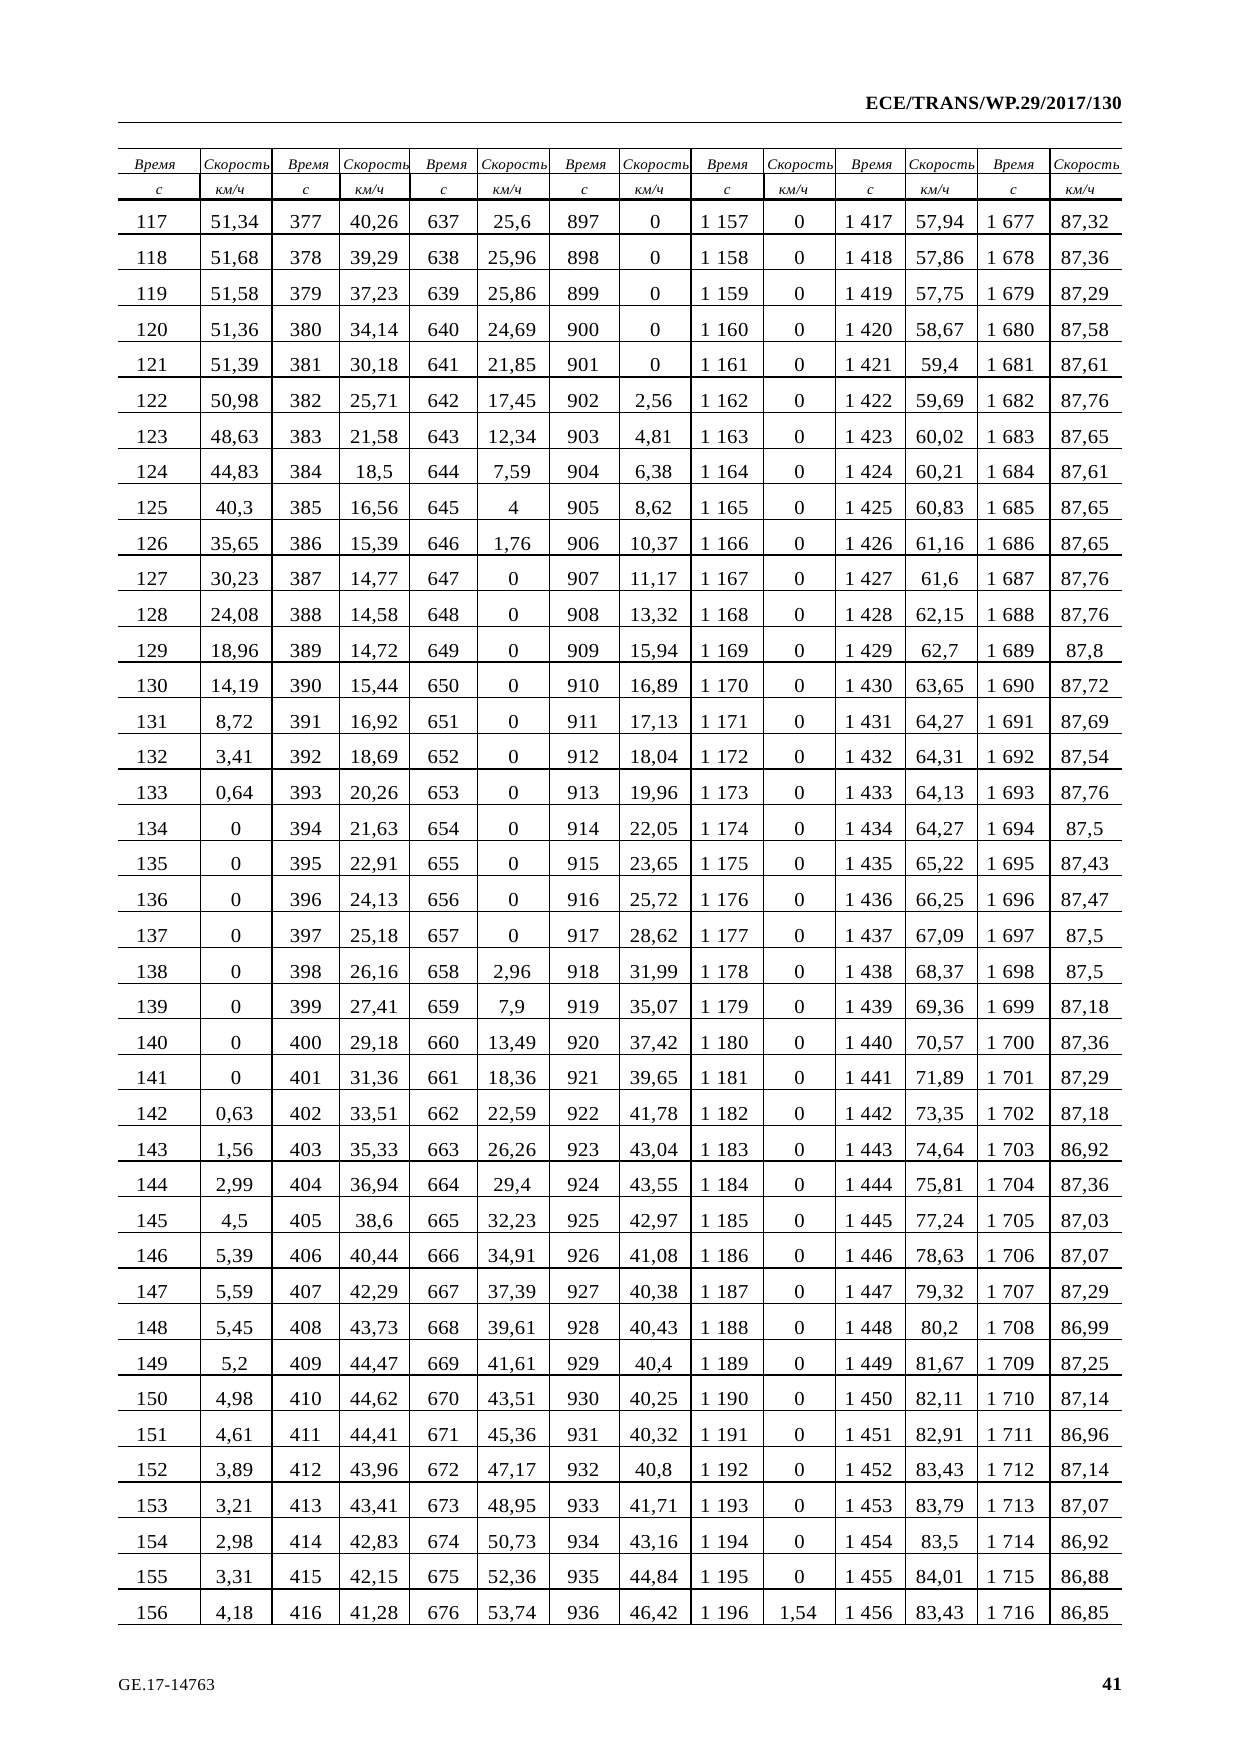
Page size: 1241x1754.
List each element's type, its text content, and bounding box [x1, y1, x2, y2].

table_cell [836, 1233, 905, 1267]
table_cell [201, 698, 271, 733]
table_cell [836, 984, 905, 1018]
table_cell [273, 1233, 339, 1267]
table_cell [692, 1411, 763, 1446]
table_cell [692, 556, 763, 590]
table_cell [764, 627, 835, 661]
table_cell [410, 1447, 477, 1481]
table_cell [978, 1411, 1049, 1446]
table_cell 120 [118, 306, 200, 341]
table_cell км/ч [478, 174, 549, 198]
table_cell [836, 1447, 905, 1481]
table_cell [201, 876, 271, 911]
table_cell 638 [410, 235, 477, 269]
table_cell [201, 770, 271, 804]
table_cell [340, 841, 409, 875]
table_cell 897 [550, 201, 619, 233]
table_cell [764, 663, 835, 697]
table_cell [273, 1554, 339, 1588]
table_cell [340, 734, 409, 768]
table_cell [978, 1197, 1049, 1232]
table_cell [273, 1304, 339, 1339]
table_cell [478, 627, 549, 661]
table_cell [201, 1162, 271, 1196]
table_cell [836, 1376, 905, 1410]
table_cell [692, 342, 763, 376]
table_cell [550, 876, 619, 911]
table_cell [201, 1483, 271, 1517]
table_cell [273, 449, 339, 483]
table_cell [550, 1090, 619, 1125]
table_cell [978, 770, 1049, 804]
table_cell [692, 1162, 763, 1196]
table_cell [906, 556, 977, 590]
table_cell 0 [764, 201, 835, 233]
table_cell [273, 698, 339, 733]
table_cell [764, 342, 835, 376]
table_cell с [118, 174, 199, 198]
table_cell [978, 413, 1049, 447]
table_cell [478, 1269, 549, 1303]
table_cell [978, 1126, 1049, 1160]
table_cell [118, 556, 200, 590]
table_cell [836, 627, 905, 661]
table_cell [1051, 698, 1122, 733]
table_cell с [692, 174, 763, 198]
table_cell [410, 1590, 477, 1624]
table_cell 34,14 [340, 306, 409, 341]
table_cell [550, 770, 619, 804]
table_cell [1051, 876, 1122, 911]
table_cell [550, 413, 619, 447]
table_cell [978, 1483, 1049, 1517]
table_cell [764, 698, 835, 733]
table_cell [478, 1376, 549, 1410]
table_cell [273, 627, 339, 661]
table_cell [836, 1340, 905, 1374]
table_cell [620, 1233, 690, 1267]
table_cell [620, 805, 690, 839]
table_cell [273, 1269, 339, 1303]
table_cell 1 157 [692, 201, 763, 233]
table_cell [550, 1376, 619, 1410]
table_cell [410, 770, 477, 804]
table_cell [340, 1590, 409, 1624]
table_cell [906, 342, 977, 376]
table_cell 639 [410, 270, 477, 305]
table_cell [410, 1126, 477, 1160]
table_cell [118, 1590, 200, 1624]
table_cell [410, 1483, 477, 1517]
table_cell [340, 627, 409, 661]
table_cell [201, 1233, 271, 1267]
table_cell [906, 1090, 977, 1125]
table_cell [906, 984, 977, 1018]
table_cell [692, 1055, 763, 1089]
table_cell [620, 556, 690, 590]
table_cell 58,67 [906, 306, 977, 341]
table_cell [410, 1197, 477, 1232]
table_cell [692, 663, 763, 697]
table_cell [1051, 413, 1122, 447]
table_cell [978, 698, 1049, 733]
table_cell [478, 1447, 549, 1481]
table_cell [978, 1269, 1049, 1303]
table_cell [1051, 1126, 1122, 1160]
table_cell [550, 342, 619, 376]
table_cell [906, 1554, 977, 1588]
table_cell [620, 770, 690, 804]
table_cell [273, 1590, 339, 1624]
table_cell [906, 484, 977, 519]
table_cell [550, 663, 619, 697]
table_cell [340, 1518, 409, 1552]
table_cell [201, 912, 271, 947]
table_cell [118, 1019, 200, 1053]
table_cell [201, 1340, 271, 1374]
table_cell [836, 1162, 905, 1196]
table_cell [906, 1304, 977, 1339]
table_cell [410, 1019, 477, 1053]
table_header Скорость [1051, 149, 1122, 172]
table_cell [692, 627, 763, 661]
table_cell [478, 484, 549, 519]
table_cell 0 [620, 270, 690, 305]
table_cell км/ч [765, 174, 835, 198]
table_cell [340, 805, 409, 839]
table_header Скорость [620, 149, 690, 172]
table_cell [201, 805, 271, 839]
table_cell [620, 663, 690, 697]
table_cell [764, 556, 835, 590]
table_cell 118 [118, 235, 200, 269]
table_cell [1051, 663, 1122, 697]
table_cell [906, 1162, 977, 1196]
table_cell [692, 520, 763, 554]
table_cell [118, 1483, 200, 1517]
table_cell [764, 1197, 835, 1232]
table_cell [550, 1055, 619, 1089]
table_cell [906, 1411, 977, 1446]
table_cell км/ч [906, 174, 977, 198]
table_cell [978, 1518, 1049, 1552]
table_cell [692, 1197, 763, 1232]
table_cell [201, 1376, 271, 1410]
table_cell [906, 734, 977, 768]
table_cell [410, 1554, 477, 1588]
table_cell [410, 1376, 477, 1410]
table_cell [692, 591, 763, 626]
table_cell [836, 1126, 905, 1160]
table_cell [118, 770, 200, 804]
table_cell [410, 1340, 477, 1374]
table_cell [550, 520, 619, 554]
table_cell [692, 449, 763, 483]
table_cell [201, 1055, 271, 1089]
table_header Скорость [764, 149, 835, 172]
table_cell 87,58 [1051, 306, 1122, 341]
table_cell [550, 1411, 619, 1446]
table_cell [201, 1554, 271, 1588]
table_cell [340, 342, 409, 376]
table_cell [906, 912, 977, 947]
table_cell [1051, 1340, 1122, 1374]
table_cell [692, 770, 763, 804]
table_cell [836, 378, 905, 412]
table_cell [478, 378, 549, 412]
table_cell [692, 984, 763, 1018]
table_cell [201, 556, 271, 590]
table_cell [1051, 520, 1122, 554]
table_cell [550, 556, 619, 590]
table_cell 37,23 [340, 270, 409, 305]
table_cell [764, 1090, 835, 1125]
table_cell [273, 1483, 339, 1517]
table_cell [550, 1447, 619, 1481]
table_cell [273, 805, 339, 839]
table_cell 117 [118, 201, 200, 233]
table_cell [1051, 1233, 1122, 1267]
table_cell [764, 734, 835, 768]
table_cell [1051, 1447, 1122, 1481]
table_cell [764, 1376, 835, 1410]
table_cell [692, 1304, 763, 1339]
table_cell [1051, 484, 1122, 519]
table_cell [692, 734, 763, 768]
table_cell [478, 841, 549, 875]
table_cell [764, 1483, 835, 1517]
table_cell 57,94 [906, 201, 977, 233]
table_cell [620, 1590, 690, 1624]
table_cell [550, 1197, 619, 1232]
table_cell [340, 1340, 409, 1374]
table_cell 637 [410, 201, 477, 233]
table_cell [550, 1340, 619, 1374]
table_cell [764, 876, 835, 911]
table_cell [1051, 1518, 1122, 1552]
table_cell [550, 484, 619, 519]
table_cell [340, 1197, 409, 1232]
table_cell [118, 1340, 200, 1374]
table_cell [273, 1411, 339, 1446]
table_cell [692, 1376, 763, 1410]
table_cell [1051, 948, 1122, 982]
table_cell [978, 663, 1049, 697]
table_cell 51,58 [201, 270, 271, 305]
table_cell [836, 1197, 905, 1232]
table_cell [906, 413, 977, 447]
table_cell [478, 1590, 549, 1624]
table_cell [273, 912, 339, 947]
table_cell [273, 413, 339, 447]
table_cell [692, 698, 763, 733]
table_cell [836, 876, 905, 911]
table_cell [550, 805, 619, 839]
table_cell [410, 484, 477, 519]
table_cell 25,6 [478, 201, 549, 233]
table_header Время [273, 149, 339, 172]
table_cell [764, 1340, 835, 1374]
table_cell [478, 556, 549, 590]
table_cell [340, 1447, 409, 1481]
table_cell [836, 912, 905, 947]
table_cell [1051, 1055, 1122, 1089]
table_header Время [692, 149, 763, 172]
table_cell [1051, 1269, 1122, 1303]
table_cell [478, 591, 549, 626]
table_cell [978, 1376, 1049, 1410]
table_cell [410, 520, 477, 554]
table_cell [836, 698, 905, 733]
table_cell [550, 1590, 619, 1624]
table_cell 381 [273, 342, 339, 376]
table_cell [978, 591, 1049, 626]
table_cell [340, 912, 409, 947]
table_cell 898 [550, 235, 619, 269]
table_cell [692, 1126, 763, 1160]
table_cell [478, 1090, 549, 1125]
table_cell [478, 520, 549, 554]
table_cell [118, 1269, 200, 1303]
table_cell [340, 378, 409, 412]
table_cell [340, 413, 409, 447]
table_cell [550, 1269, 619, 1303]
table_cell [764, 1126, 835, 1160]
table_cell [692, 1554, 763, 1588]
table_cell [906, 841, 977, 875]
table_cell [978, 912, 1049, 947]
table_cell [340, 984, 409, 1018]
table_cell 378 [273, 235, 339, 269]
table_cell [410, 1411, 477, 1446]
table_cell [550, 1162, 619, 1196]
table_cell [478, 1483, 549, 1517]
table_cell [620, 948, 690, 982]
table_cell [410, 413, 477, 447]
table_cell км/ч [201, 174, 271, 198]
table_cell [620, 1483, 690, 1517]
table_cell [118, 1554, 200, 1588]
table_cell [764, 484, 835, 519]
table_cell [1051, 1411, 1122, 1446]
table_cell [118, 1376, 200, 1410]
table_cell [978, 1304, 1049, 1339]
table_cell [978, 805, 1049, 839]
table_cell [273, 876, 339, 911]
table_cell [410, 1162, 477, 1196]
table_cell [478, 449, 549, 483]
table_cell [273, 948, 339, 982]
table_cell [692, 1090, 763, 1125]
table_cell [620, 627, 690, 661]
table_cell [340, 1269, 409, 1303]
table_header Скорость [201, 149, 271, 172]
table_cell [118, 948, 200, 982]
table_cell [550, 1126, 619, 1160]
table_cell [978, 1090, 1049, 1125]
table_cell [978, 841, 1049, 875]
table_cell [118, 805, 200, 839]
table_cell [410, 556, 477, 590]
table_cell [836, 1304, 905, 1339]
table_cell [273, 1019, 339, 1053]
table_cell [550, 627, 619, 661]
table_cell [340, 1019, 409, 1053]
table_cell 0 [764, 270, 835, 305]
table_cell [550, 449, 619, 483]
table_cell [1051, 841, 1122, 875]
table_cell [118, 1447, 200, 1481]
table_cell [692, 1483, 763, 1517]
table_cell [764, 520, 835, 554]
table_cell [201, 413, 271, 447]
table_cell 57,75 [906, 270, 977, 305]
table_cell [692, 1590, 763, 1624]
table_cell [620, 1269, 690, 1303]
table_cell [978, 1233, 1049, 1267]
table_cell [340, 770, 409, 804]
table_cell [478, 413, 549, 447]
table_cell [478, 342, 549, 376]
table_cell 1 678 [978, 235, 1049, 269]
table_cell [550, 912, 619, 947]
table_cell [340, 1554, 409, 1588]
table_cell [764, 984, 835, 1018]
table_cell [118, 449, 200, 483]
table_cell 51,34 [201, 201, 271, 233]
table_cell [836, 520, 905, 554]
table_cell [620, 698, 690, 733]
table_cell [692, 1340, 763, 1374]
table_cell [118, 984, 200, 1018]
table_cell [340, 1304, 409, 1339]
table_cell 1 418 [836, 235, 905, 269]
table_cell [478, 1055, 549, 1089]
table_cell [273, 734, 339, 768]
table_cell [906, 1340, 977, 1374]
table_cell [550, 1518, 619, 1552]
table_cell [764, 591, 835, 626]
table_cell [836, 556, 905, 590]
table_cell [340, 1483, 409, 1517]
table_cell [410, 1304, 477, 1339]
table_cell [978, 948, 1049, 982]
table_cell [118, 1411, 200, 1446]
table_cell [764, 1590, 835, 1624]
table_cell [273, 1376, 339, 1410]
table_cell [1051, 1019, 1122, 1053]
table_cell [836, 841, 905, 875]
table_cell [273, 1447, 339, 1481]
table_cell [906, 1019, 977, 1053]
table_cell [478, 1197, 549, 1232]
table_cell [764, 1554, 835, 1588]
table_cell 119 [118, 270, 200, 305]
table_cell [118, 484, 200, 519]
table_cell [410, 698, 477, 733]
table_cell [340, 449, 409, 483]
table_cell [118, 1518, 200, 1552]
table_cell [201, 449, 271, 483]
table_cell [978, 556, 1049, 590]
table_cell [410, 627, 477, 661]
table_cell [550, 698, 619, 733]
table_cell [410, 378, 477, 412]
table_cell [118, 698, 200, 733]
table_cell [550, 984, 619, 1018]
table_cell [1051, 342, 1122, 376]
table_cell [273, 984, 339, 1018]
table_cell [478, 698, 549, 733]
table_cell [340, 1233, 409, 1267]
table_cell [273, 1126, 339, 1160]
table_cell 1 159 [692, 270, 763, 305]
table_cell с [550, 174, 619, 198]
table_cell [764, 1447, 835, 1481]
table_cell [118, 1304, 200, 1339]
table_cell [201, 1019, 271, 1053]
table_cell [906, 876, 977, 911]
table_cell 1 158 [692, 235, 763, 269]
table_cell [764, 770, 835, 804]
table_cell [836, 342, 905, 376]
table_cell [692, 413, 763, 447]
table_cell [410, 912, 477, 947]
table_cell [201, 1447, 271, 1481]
table_cell 51,36 [201, 306, 271, 341]
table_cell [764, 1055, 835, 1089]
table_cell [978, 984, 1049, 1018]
table_cell 900 [550, 306, 619, 341]
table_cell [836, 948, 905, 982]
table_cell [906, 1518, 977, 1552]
table_cell 24,69 [478, 306, 549, 341]
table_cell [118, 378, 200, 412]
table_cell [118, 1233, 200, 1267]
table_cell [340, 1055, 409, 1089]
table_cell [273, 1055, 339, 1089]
table_cell 39,29 [340, 235, 409, 269]
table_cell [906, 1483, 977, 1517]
table_cell 0 [620, 201, 690, 233]
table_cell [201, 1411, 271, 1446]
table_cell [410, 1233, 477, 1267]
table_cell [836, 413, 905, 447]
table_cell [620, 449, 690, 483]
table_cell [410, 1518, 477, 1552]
table_cell 1 419 [836, 270, 905, 305]
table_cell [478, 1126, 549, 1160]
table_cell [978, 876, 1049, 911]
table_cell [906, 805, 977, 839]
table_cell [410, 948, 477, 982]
table_cell 380 [273, 306, 339, 341]
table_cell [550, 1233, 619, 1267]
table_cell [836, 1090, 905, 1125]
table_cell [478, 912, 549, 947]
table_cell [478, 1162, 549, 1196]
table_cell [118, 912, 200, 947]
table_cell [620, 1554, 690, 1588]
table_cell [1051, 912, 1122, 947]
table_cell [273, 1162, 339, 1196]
table_cell 40,26 [340, 201, 409, 233]
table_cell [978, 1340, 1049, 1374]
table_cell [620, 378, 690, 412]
table_cell 1 417 [836, 201, 905, 233]
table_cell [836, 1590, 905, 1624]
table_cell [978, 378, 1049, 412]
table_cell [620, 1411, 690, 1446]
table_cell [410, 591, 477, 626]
table_cell 0 [620, 235, 690, 269]
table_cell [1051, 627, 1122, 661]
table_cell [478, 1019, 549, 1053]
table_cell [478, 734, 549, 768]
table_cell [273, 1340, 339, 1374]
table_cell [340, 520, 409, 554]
table_header Скорость [906, 149, 977, 172]
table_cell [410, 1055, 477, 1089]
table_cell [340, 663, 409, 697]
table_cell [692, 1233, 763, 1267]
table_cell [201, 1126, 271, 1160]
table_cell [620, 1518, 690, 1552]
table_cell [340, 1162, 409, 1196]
table_cell с [836, 174, 905, 198]
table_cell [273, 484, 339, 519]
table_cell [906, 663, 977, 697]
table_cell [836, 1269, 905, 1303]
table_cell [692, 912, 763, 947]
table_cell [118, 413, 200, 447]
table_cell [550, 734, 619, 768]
table_cell 1 679 [978, 270, 1049, 305]
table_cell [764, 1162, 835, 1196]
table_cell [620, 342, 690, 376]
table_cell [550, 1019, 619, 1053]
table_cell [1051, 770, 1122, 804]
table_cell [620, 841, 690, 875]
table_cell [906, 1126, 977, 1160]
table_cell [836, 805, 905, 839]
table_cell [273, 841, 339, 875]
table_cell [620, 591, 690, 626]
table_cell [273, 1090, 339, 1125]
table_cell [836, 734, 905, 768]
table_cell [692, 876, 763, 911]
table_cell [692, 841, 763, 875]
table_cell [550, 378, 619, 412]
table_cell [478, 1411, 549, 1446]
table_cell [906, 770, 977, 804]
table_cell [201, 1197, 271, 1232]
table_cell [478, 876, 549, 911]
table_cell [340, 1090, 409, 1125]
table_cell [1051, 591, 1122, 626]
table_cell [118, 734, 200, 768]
table_cell 25,96 [478, 235, 549, 269]
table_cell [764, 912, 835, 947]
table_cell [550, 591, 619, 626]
table_cell 377 [273, 201, 339, 233]
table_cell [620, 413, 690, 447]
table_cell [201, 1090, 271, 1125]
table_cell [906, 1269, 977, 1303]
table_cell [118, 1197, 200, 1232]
table_cell 0 [620, 306, 690, 341]
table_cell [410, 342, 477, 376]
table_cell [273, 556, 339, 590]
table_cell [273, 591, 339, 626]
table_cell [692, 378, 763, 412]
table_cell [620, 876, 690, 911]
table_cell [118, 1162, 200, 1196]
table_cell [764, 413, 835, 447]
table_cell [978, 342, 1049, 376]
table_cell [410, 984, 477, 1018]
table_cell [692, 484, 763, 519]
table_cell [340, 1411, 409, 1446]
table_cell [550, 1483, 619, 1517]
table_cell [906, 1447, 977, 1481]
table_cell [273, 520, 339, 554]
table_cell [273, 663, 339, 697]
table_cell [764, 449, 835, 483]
table_cell 1 680 [978, 306, 1049, 341]
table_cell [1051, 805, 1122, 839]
table_cell 379 [273, 270, 339, 305]
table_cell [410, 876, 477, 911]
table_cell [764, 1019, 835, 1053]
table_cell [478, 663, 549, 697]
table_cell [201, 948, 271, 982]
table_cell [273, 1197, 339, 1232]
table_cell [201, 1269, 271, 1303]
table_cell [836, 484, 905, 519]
table_cell 121 [118, 342, 200, 376]
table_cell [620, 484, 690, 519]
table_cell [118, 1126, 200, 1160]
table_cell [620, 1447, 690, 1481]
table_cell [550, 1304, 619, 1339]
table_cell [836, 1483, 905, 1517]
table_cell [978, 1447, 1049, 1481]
table_cell 51,39 [201, 342, 271, 376]
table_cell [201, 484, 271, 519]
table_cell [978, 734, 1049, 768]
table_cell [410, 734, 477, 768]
table_cell км/ч [620, 174, 690, 198]
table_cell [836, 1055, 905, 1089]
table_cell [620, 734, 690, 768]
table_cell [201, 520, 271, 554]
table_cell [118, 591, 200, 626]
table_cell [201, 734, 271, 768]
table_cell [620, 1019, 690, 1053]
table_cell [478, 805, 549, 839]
table_cell 1 420 [836, 306, 905, 341]
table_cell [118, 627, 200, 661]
table_header Время [836, 149, 905, 172]
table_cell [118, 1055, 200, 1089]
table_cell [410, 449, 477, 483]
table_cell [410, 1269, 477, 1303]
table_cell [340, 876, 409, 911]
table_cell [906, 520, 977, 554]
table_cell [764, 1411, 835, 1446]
table_cell 87,32 [1051, 201, 1122, 233]
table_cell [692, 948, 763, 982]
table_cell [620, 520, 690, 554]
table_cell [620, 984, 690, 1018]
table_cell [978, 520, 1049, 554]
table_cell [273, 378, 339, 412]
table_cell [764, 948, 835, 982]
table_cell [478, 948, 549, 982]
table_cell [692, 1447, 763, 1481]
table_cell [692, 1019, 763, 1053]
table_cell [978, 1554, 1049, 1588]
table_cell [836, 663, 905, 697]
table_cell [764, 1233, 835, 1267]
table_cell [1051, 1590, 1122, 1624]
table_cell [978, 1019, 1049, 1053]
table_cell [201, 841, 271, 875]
table_cell 87,29 [1051, 270, 1122, 305]
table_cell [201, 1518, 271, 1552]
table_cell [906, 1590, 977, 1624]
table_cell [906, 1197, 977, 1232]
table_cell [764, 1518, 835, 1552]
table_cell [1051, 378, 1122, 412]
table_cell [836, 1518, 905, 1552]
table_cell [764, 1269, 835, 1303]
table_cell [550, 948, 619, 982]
table_cell 57,86 [906, 235, 977, 269]
table_cell 1 677 [978, 201, 1049, 233]
table_cell 0 [764, 306, 835, 341]
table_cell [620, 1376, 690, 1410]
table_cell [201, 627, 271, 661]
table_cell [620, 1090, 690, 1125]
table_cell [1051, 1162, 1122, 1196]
table_header Скорость [478, 149, 549, 172]
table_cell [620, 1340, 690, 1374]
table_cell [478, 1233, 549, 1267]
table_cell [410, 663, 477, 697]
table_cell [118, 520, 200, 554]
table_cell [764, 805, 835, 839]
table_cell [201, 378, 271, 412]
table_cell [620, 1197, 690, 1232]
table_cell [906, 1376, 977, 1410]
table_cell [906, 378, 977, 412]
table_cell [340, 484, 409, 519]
table_header Скорость [340, 149, 409, 172]
table_cell 640 [410, 306, 477, 341]
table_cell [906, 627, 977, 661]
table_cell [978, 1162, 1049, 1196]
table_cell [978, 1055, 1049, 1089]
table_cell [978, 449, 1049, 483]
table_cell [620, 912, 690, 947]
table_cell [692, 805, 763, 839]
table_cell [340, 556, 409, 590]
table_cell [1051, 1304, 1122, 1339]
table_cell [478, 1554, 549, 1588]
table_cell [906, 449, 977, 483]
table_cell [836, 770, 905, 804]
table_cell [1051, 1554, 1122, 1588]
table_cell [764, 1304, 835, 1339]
table_cell с [411, 174, 477, 198]
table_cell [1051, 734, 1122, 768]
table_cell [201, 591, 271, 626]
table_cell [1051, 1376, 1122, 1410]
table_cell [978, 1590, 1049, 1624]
table_cell км/ч [341, 174, 409, 198]
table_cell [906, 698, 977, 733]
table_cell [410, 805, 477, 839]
table_cell 87,36 [1051, 235, 1122, 269]
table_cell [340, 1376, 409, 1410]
table_cell с [978, 174, 1049, 198]
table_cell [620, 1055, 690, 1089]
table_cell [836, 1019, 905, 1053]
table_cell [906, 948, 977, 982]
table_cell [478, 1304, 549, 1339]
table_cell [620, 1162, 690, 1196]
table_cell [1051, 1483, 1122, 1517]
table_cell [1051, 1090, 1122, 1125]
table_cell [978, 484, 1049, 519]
table_cell км/ч [1051, 174, 1122, 198]
table_cell с [273, 174, 339, 198]
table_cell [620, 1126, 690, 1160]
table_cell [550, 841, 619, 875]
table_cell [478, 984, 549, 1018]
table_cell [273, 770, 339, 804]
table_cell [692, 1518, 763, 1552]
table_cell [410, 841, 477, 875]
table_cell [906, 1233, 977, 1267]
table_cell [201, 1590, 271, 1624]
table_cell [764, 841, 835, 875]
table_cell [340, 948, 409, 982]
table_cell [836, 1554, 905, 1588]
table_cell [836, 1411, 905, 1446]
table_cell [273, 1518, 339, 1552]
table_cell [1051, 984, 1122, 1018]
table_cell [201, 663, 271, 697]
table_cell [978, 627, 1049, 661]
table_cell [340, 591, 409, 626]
table_header Время [550, 149, 619, 172]
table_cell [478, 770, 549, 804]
table_cell 51,68 [201, 235, 271, 269]
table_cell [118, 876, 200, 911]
table_header Время [118, 149, 200, 172]
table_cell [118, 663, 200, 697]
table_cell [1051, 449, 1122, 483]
table_cell 899 [550, 270, 619, 305]
table_cell 0 [764, 235, 835, 269]
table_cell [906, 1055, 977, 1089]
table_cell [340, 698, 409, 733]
table_header Время [978, 149, 1049, 172]
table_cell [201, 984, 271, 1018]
table_header Время [410, 149, 477, 172]
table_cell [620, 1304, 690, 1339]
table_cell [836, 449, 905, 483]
table_cell 1 160 [692, 306, 763, 341]
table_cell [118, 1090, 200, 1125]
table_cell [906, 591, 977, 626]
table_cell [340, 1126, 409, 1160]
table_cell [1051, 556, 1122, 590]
table_cell 25,86 [478, 270, 549, 305]
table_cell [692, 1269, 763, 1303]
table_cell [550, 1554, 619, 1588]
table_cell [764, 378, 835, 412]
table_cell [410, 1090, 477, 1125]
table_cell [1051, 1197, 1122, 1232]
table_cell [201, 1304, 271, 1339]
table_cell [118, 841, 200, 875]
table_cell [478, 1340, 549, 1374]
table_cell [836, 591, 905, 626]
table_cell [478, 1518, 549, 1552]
